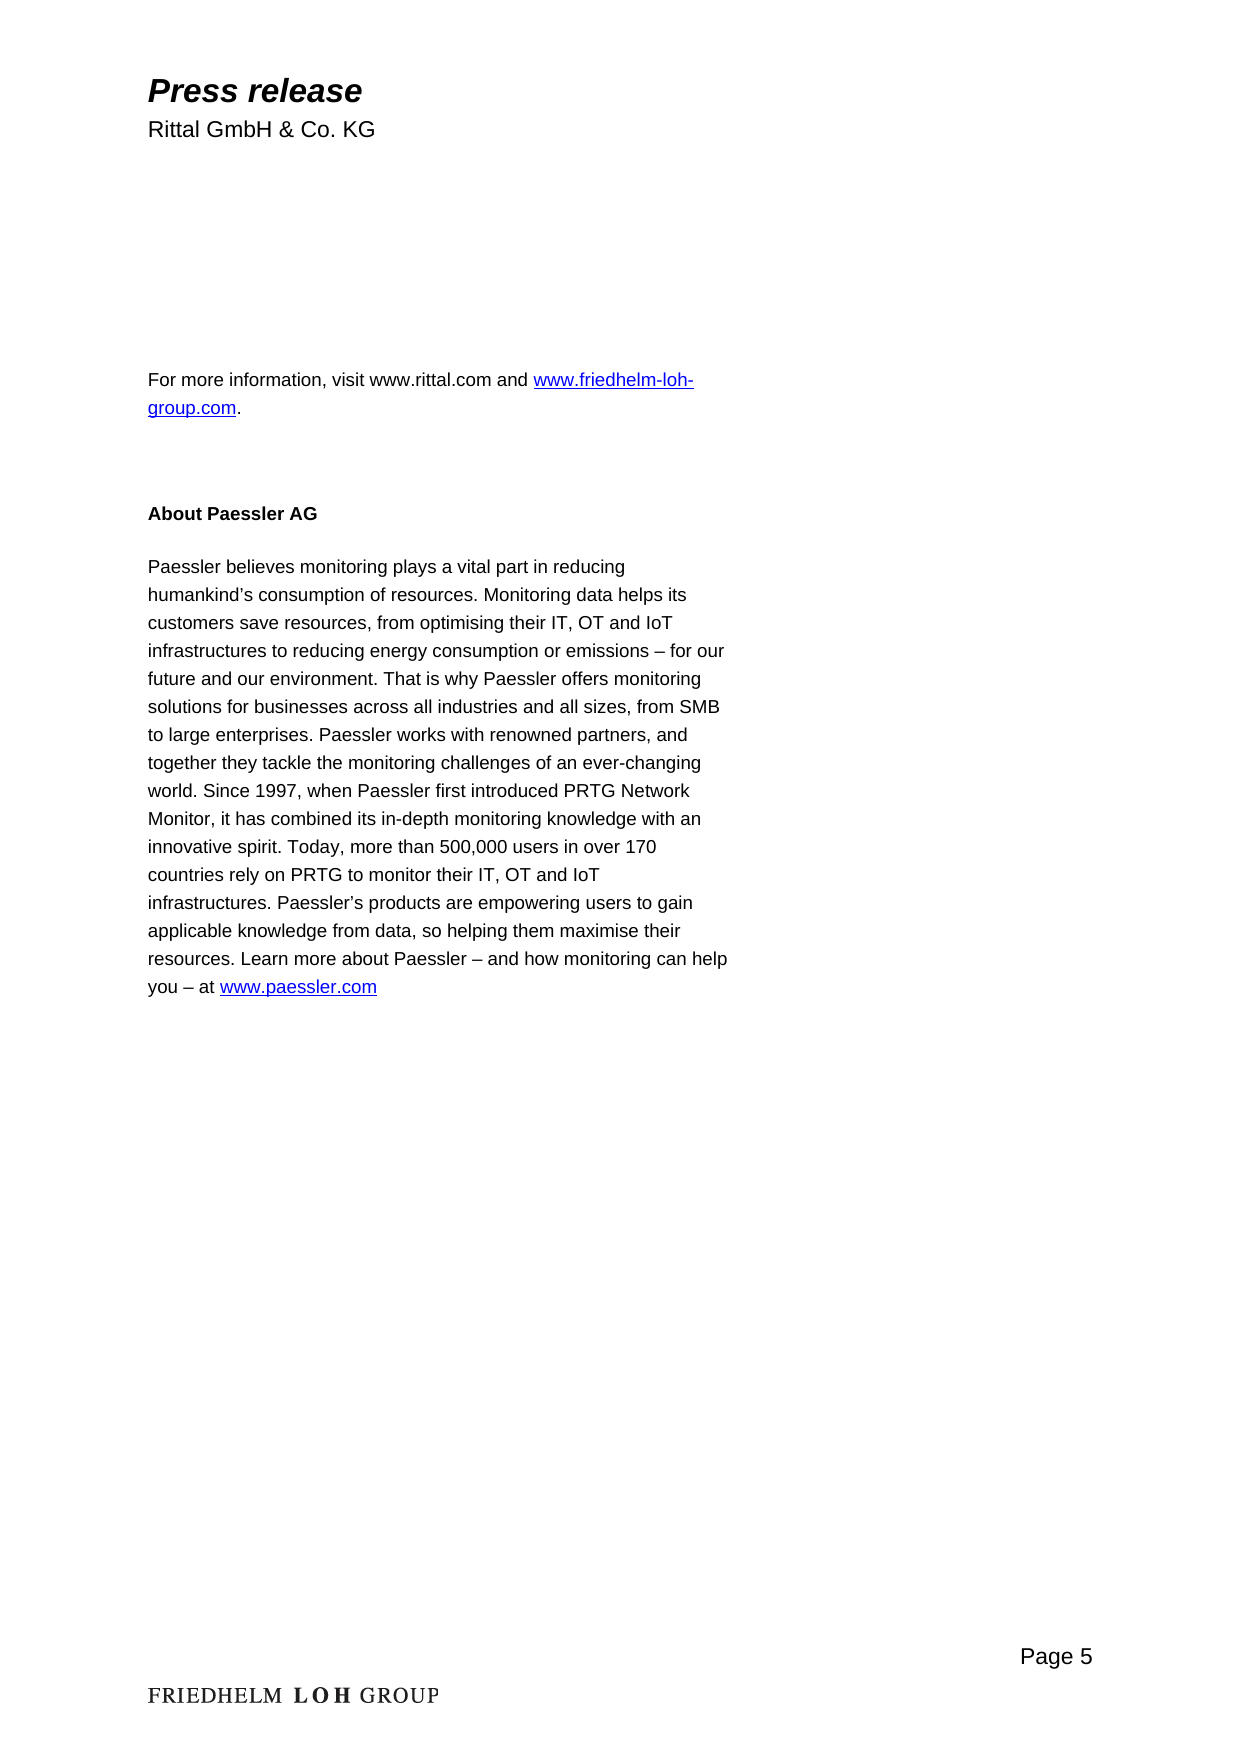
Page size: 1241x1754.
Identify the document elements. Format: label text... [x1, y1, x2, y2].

text For more information, visit www.rittal.com and www.friedhelm-loh-group.com. [148, 369, 729, 418]
text Paessler believes monitoring plays a vital part in reducing humankind’s consumption of resources. Monitoring data helps its customers save resources, from optimising their IT, OT and IoT infrastructures to reducing energy consumption or emissions – for our future and our environment. That is why Paessler offers monitoring solutions for businesses across all industries and all sizes, from SMB to large enterprises. Paessler works with renowned partners, and together they tackle the monitoring challenges of an ever-changing world. Since 1997, when Paessler first introduced PRTG Network Monitor, it has combined its in-depth monitoring knowledge with an innovative spirit. Today, more than 500,000 users in over 170 countries rely on PRTG to monitor their IT, OT and IoT infrastructures. Paessler’s products are empowering users to gain applicable knowledge from data, so helping them maximise their resources. Learn more about Paessler – and how monitoring can help you – at www.paessler.com [148, 556, 729, 998]
text About Paessler AG [148, 503, 729, 524]
picture [148, 1687, 438, 1703]
